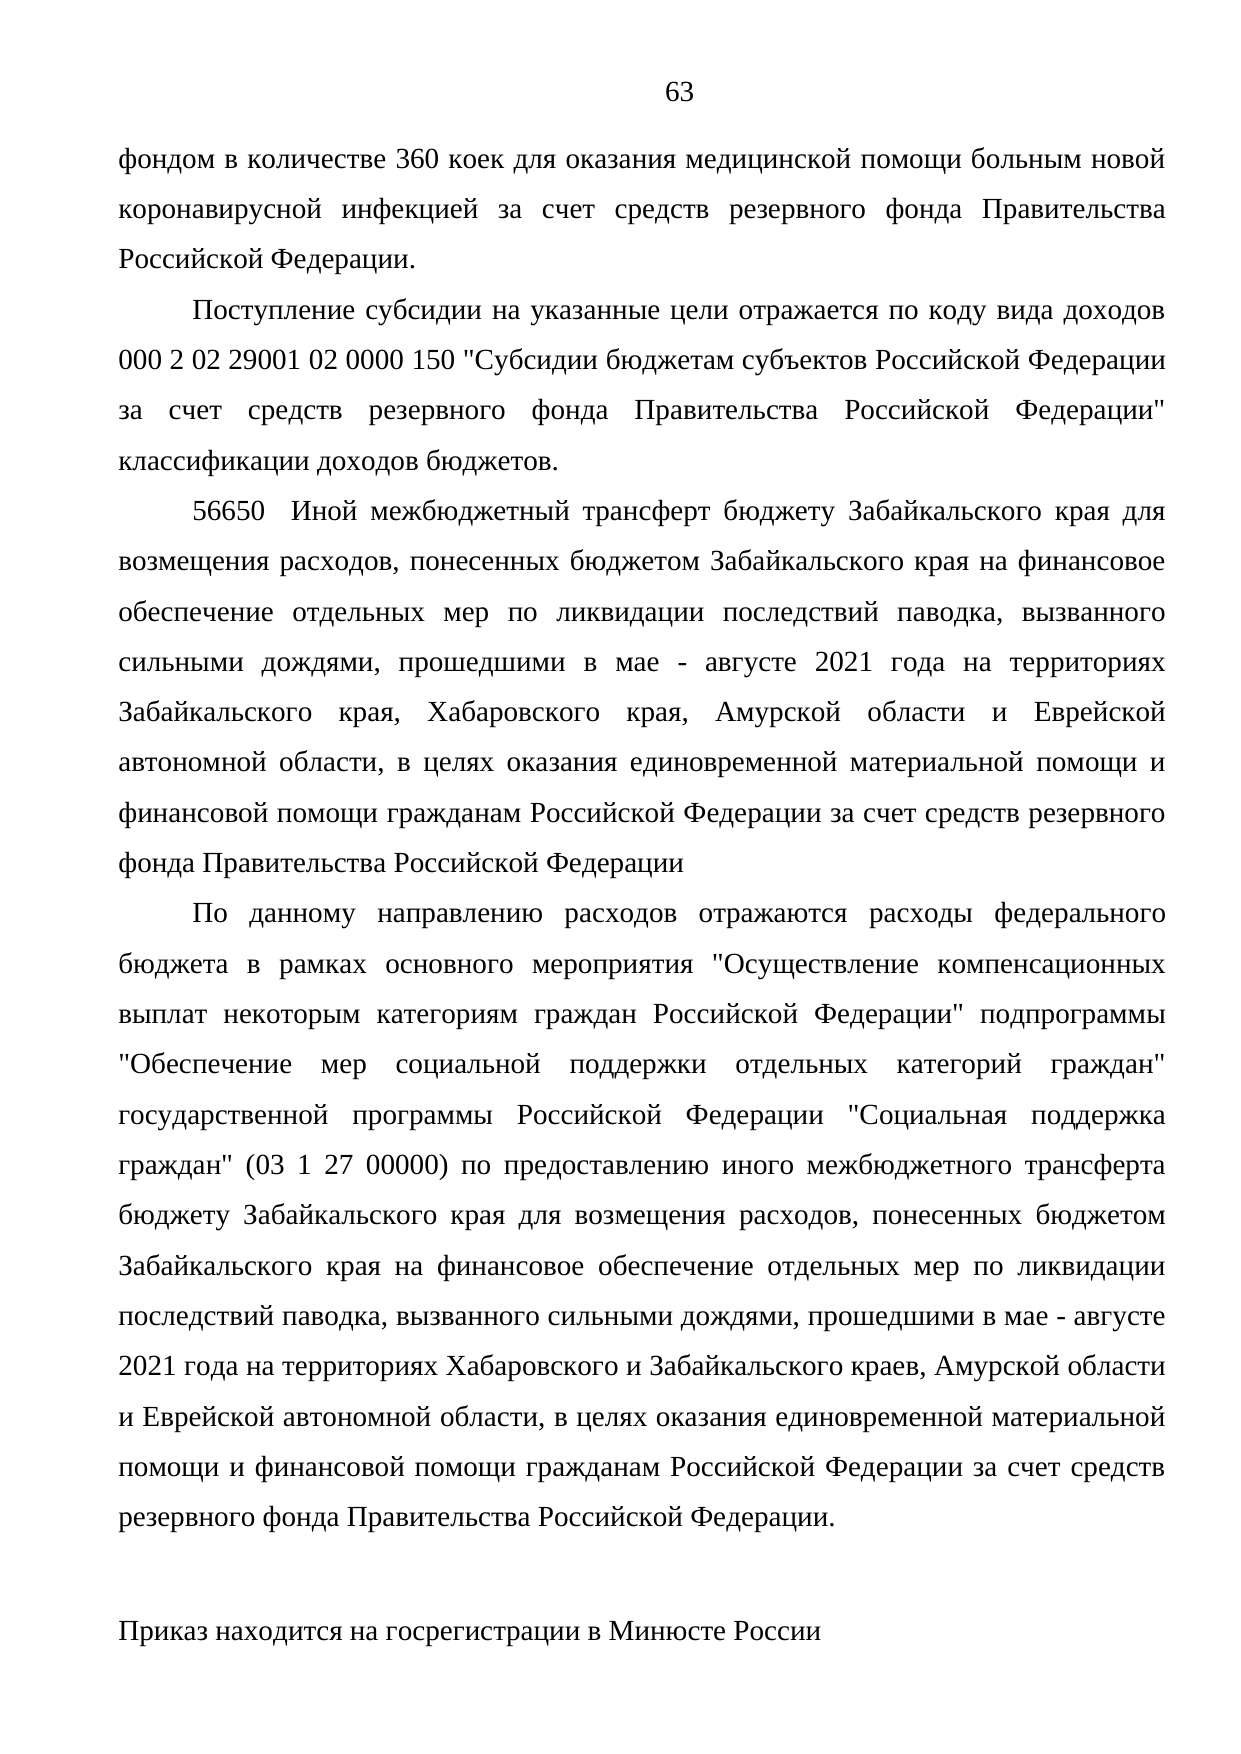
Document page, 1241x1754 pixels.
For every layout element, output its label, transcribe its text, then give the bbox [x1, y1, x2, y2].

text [118, 141, 1167, 275]
text Поступление субсидии на указанные цели отражается по коду вида доходов 000 2 02 29001 02 0000 150 "Субсидии бюджетам субъектов Российской Федерации за счет средств резервного фонда Правительства Российской Федерации" классификации доходов бюджетов. [118, 292, 1167, 476]
text 56650 Иной межбюджетный трансферт бюджету Забайкальского края для возмещения расходов, понесенных бюджетом Забайкальского края на финансовое обеспечение отдельных мер по ликвидации последствий паводка, вызванного сильными дождями, прошедшими в мае - августе 2021 года на территориях Забайкальского края, Хабаровского края, Амурской области и Еврейской автономной области, в целях оказания единовременной материальной помощи и финансовой помощи гражданам Российской Федерации за счет средств резервного фонда Правительства Российской Федерации [118, 493, 1167, 879]
text По данному направлению расходов отражаются расходы федерального бюджета в рамках основного мероприятия "Осуществление компенсационных выплат некоторым категориям граждан Российской Федерации" подпрограммы "Обеспечение мер социальной поддержки отдельных категорий граждан" государственной программы Российской Федерации "Социальная поддержка граждан" (03 1 27 00000) по предоставлению иного межбюджетного трансферта бюджету Забайкальского края для возмещения расходов, понесенных бюджетом Забайкальского края на финансовое обеспечение отдельных мер по ликвидации последствий паводка, вызванного сильными дождями, прошедшими в мае - августе 2021 года на территориях Хабаровского и Забайкальского краев, Амурской области и Еврейской автономной области, в целях оказания единовременной материальной помощи и финансовой помощи гражданам Российской Федерации за счет средств резервного фонда Правительства Российской Федерации. [118, 896, 1167, 1533]
